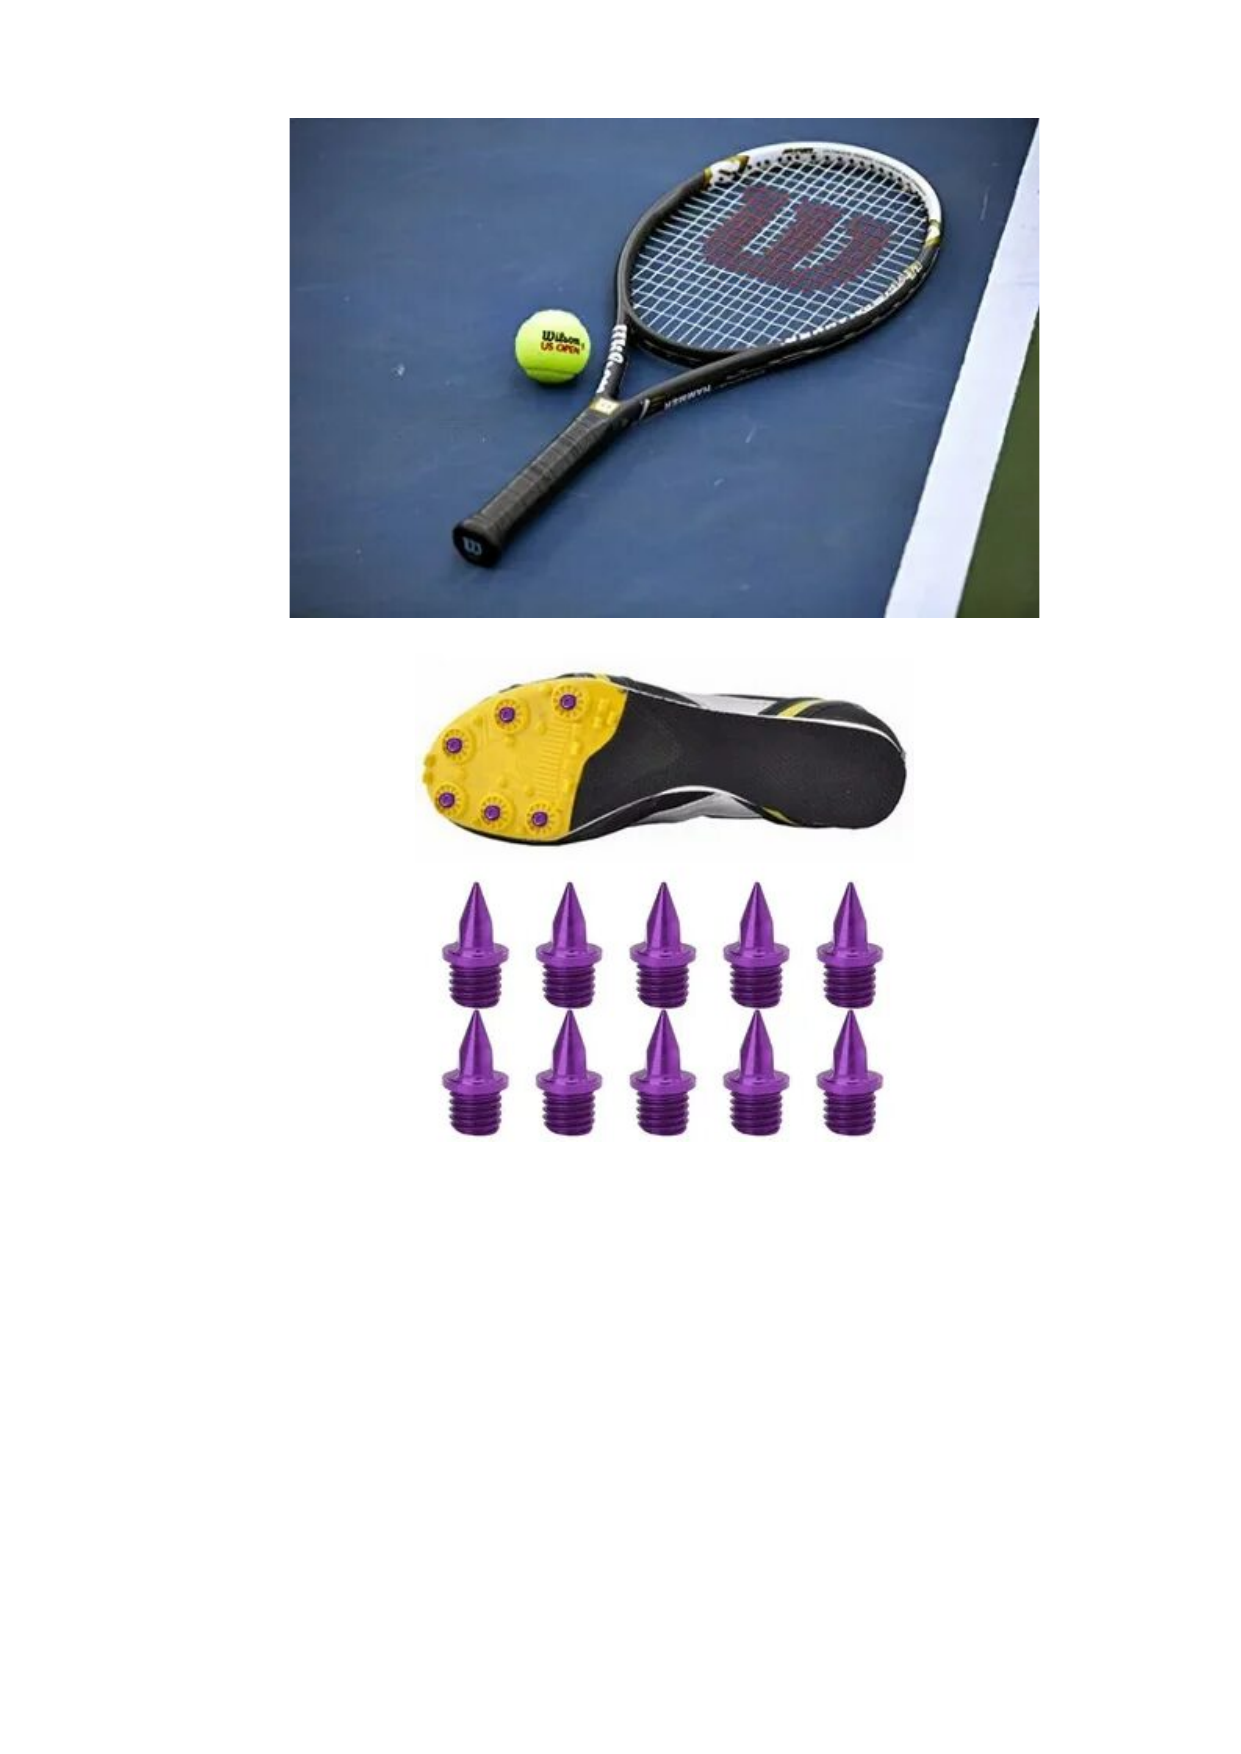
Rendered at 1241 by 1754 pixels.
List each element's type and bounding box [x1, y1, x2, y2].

picture [289, 118, 1040, 618]
picture [414, 642, 915, 1142]
